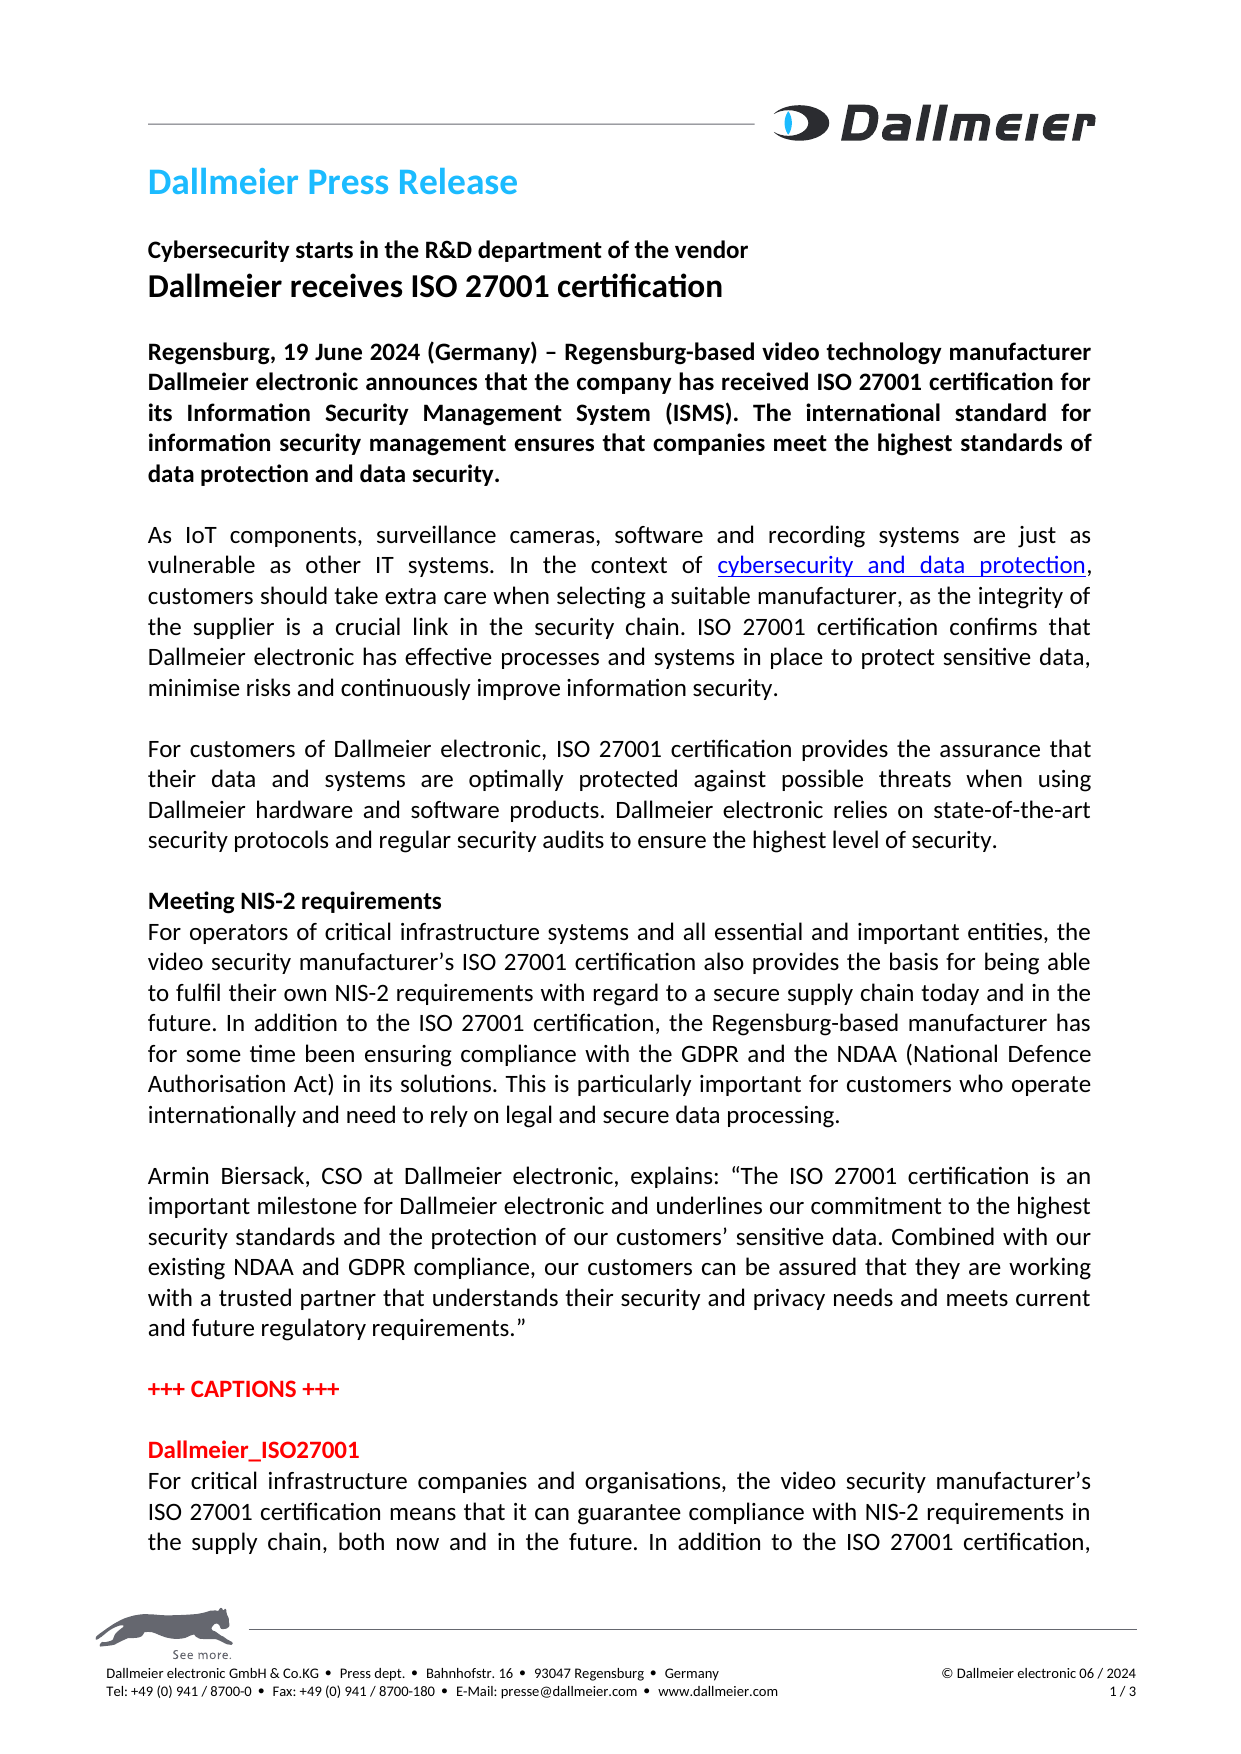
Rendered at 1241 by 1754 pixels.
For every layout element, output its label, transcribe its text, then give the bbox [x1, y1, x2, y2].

subtitle Cybersecurity starts in the R&D department of the vendor [148, 234, 1093, 265]
text For customers of Dallmeier electronic, ISO 27001 certification provides the assurance that their data and systems are optimally protected against possible threats when using Dallmeier hardware and software products. Dallmeier electronic relies on state-of-the-art security protocols and regular security audits to ensure the highest level of security. [148, 733, 1093, 855]
text +++ CAPTIONS +++ [148, 1374, 1093, 1404]
text Regensburg, 19 June 2024 (Germany) – Regensburg-based video technology manufacturer Dallmeier electronic announces that the company has received ISO 27001 certification for its Information Security Management System (ISMS). The international standard for information security management ensures that companies meet the highest standards of data protection and data security. [148, 336, 1093, 488]
text Meeting NIS-2 requirements [148, 885, 1093, 916]
text For operators of critical infrastructure systems and all essential and important entities, the video security manufacturer’s ISO 27001 certification also provides the basis for being able to fulfil their own NIS-2 requirements with regard to a secure supply chain today and in the future. In addition to the ISO 27001 certification, the Regensburg-based manufacturer has for some time been ensuring compliance with the GDPR and the NDAA (National Defence Authorisation Act) in its solutions. This is particularly important for customers who operate internationally and need to rely on legal and secure data processing. [148, 916, 1093, 1129]
text Dallmeier_ISO27001 [148, 1435, 1093, 1465]
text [148, 1465, 1093, 1557]
text As IoT components, surveillance cameras, software and recording systems are just as vulnerable as other IT systems. In the context of cybersecurity and data protection, customers should take extra care when selecting a suitable manufacturer, as the integrity of the supplier is a crucial link in the security chain. ISO 27001 certification confirms that Dallmeier electronic has effective processes and systems in place to protect sensitive data, minimise risks and continuously improve information security. [148, 519, 1093, 702]
text Armin Biersack, CSO at Dallmeier electronic, explains: “The ISO 27001 certification is an important milestone for Dallmeier electronic and underlines our commitment to the highest security standards and the protection of our customers’ sensitive data. Combined with our existing NDAA and GDPR compliance, our customers can be assured that they are working with a trusted partner that understands their security and privacy needs and meets current and future regulatory requirements.” [148, 1160, 1093, 1343]
text Dallmeier receives ISO 27001 certification [148, 265, 1093, 305]
